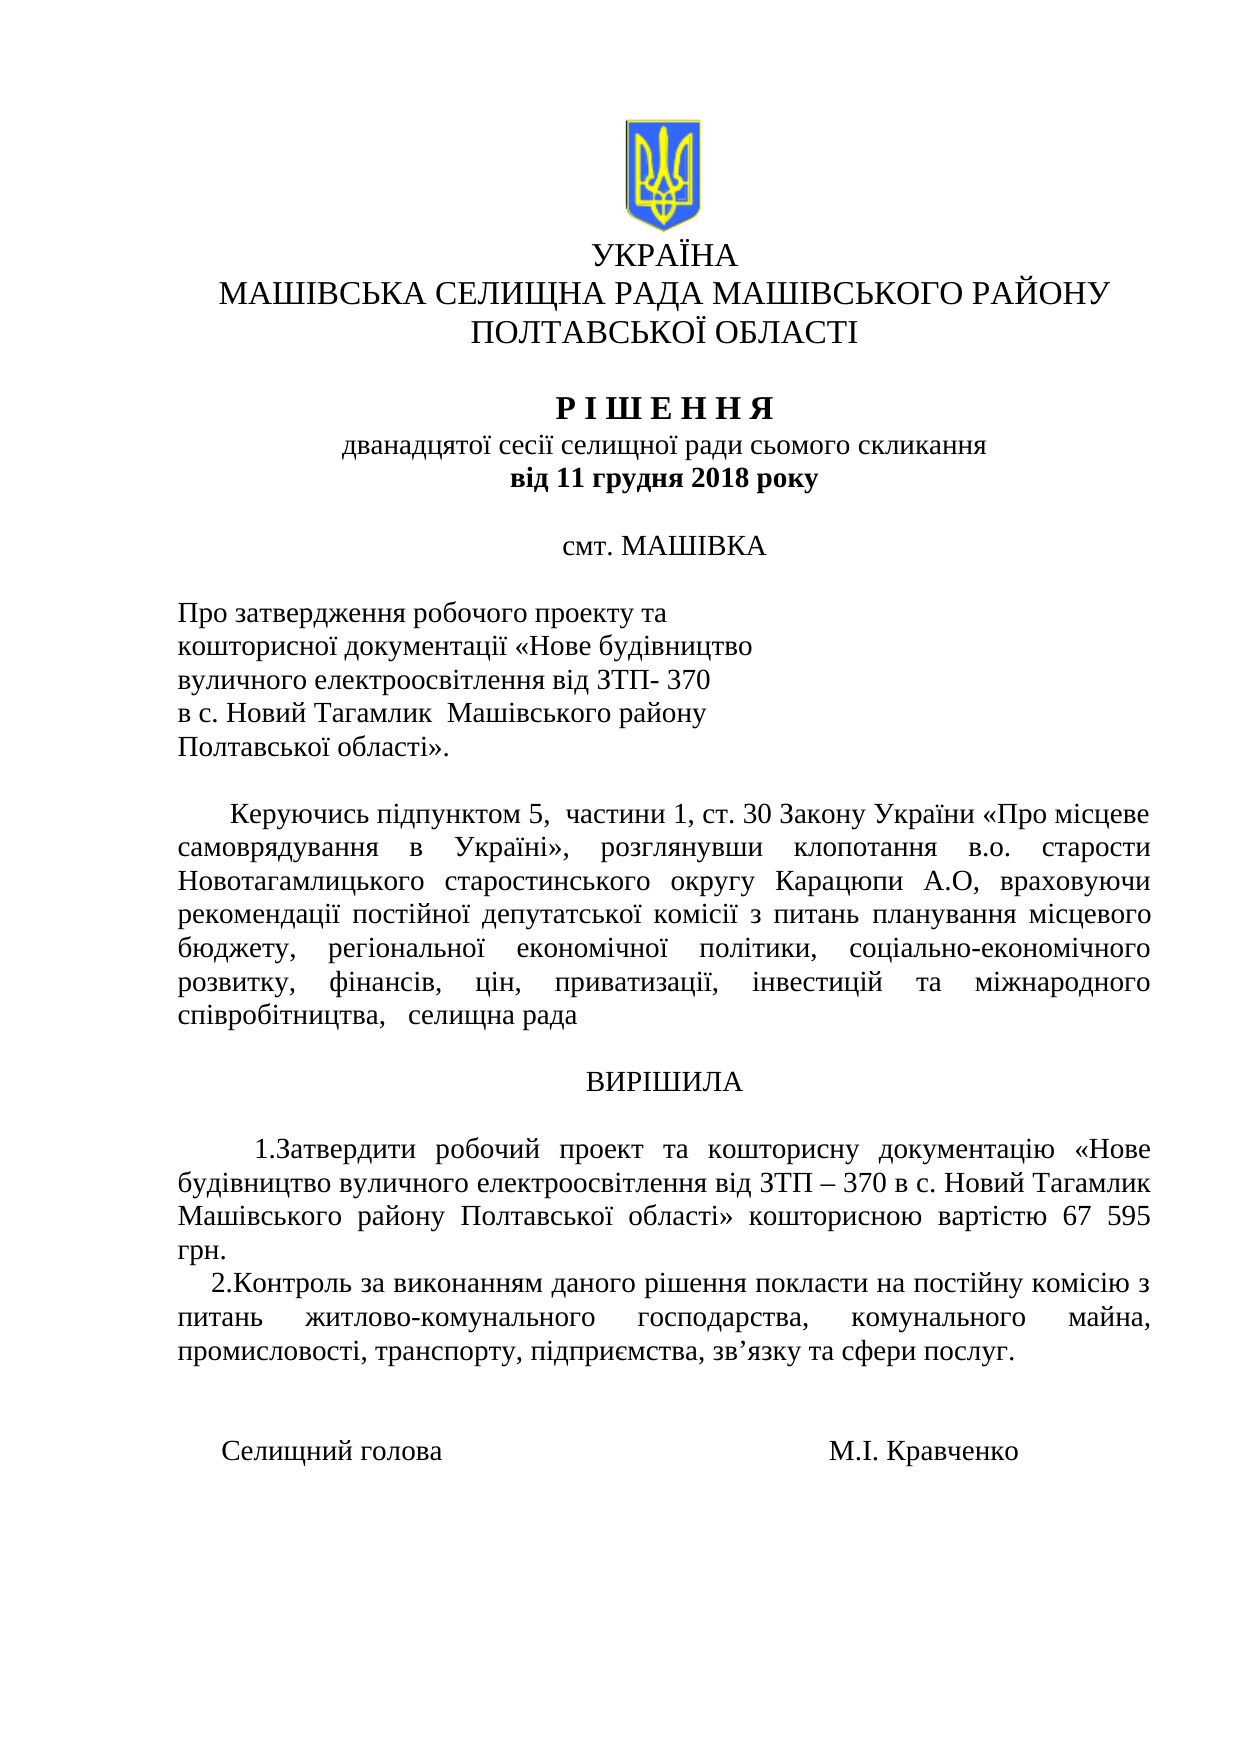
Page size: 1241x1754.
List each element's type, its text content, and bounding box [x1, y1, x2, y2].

text Про затвердження робочого проекту та [177, 595, 1152, 628]
text 1.Затвердити робочий проект та кошторисну документацію «Нове будівництво вуличного електроосвітлення від ЗТП – 370 в с. Новий Тагамлик Машівського району Полтавської області» кошторисною вартістю 67 595 грн. [177, 1131, 1152, 1266]
text Р І Ш Е Н Н Я [177, 389, 1152, 427]
text смт. МАШІВКА [177, 528, 1152, 561]
text 2.Контроль за виконанням даного рішення покласти на постійну комісію з питань житлово-комунального господарства, комунального майна, промисловості, транспорту, підприємства, звʼязку та сфери послуг. [177, 1266, 1152, 1366]
text від 11 грудня 2018 року [177, 461, 1152, 494]
text дванадцятої сесії селищної ради сьомого скликання [177, 427, 1152, 461]
text МАШІВСЬКА СЕЛИЩНА РАДА МАШІВСЬКОГО РАЙОНУ ПОЛТАВСЬКОЇ ОБЛАСТІ [177, 274, 1152, 350]
text Керуючись підпунктом 5, частини 1, ст. 30 Закону України «Про місцеве самоврядування в Україні», розглянувши клопотання в.о. старости Новотагамлицького старостинського округу Карацюпи А.О, враховуючи рекомендації постійної депутатської комісії з питань планування місцевого бюджету, регіональної економічної політики, соціально-економічного розвитку, фінансів, цін, приватизації, інвестицій та міжнародного співробітництва, селищна рада [177, 796, 1152, 1031]
text в с. Новий Тагамлик Машівського району [177, 695, 1152, 729]
text Селищний голова М.І. Кравченко [177, 1433, 1152, 1467]
text ВИРІШИЛА [177, 1064, 1152, 1098]
text кошторисної документації «Нове будівництво [177, 628, 1152, 662]
text Полтавської області». [177, 729, 1152, 762]
text УКРАЇНА [177, 235, 1152, 274]
text вуличного електроосвітлення від ЗТП- 370 [177, 662, 1152, 695]
